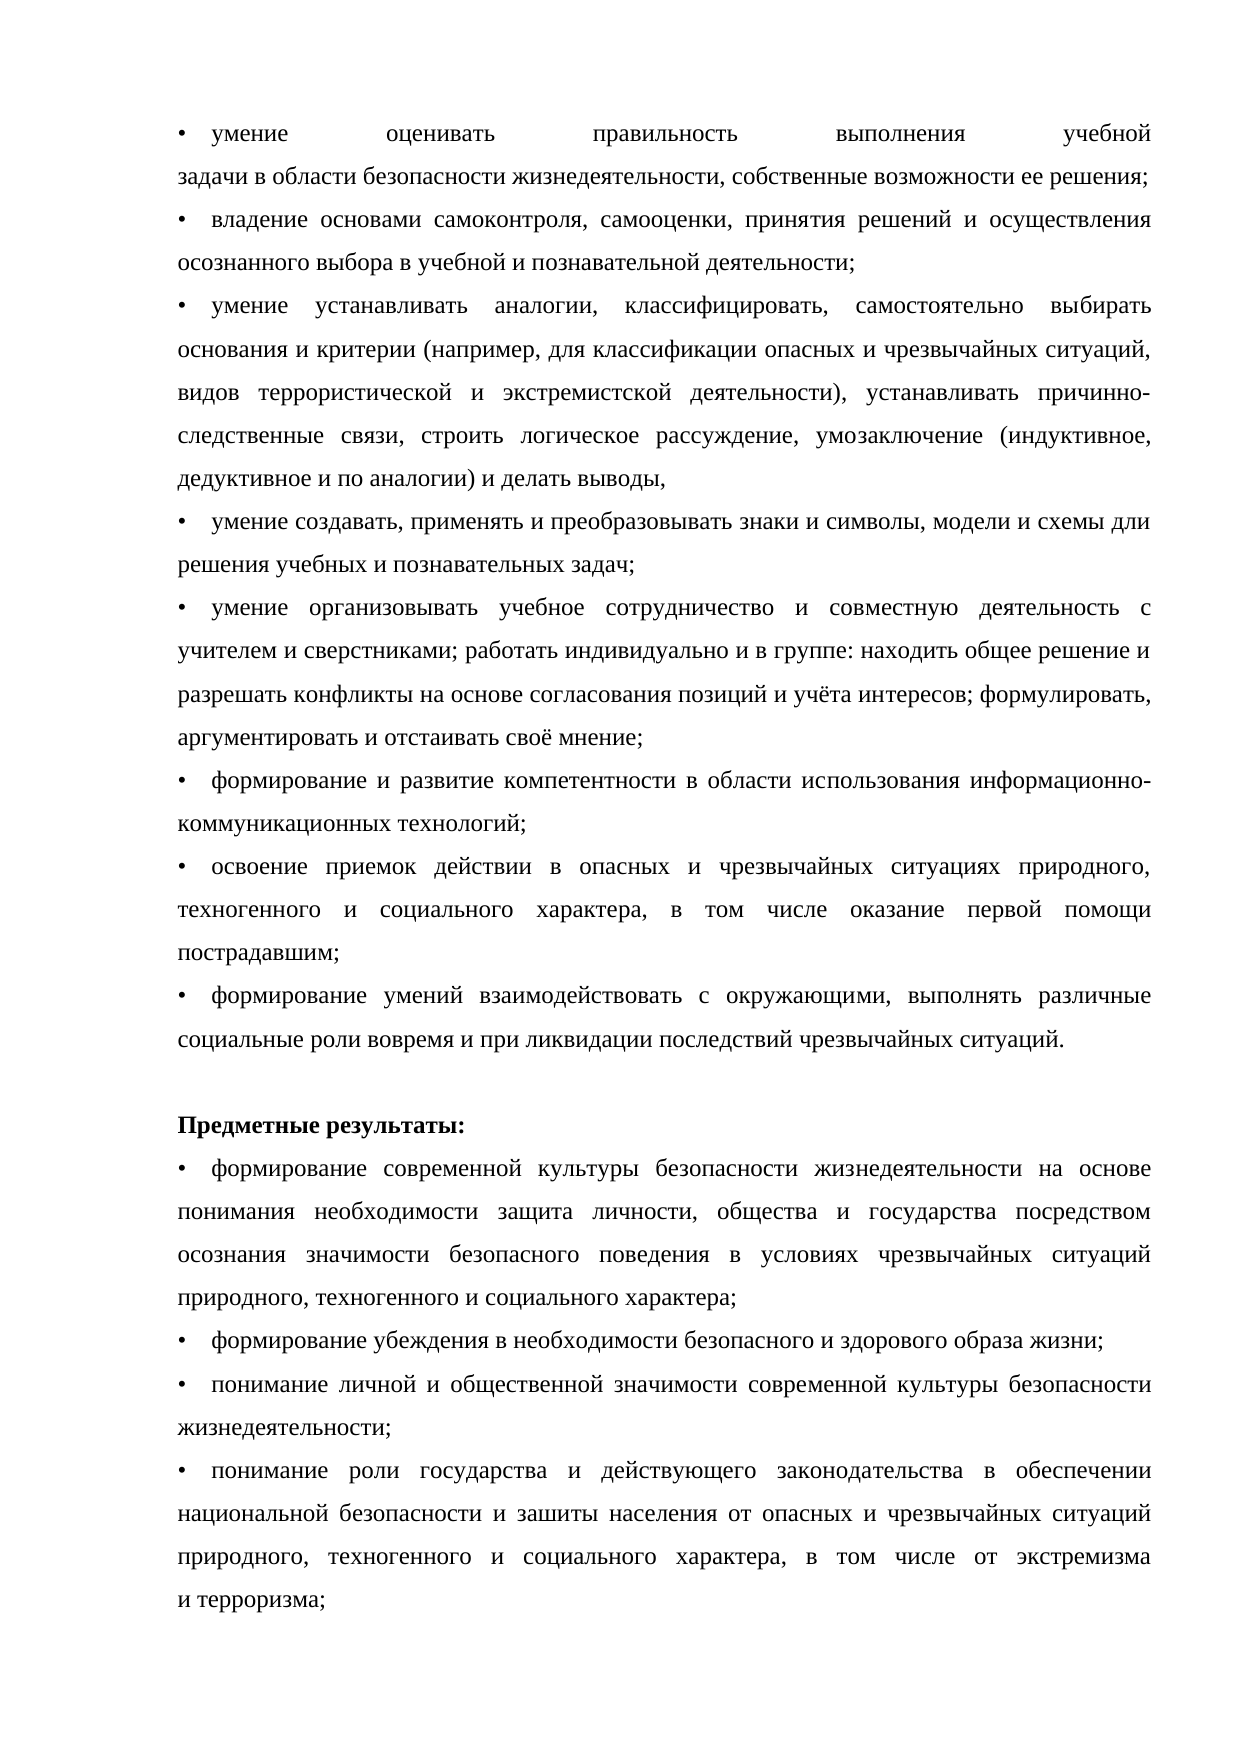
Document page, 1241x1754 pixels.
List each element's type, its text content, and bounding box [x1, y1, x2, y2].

text • умение устанавливать аналогии, классифицировать, самостоятельно выбирать основания и критерии (например, для классификации опасных и чрезвычайных ситуаций, видов террористической и экстремистской деятельности), устанавливать причинно-следственные связи, строить логическое рассуждение, умозаключение (индуктивное, дедуктивное и по аналогии) и делать выводы, [177, 291, 1152, 492]
text • формирование умений взаимодействовать с окружающими, выполнять различные социальные роли вовремя и при ликвидации последствий чрезвычайных ситуаций. [177, 981, 1152, 1052]
text • формирование современной культуры безопасности жизнедеятельности на основе понимания необходимости защита личности, общества и государства посредством осознания значимости безопасного поведения в условиях чрезвычайных ситуаций природного, техногенного и социального характера; [177, 1153, 1152, 1311]
text • понимание роли государства и действующего законодательства в обеспечении национальной безопасности и зашиты населения от опасных и чрезвычайных ситуаций природного, техногенного и социального характера, в том числе от экстремизма и терроризма; [177, 1455, 1152, 1613]
text • умение организовывать учебное сотрудничество и совместную деятельность с учителем и сверстниками; работать индивидуально и в группе: находить общее решение и разрешать конфликты на основе согласования позиций и учёта интересов; формулировать, аргументировать и отстаивать своё мнение; [177, 592, 1152, 751]
text • формирование убеждения в необходимости безопасного и здорового образа жизни; [177, 1326, 1152, 1354]
text • понимание личной и общественной значимости современной культуры безопасности жизнедеятельности; [177, 1369, 1152, 1441]
text • освоение приемок действии в опасных и чрезвычайных ситуациях природного, техногенного и социального характера, в том числе оказание первой помощи пострадавшим; [177, 851, 1152, 966]
text • формирование и развитие компетентности в области использования информационно-коммуникационных технологий; [177, 765, 1152, 837]
text Предметные результаты: [177, 1110, 1152, 1139]
text • умение оценивать правильность выполнения учебной задачи в области безопасности жизнедеятельности, собственные возможности ее решения; [177, 118, 1152, 190]
text • владение основами самоконтроля, самооценки, принятия решений и осуществления осознанного выбора в учебной и познавательной деятельности; [177, 204, 1152, 276]
text • умение создавать, применять и преобразовывать знаки и символы, модели и схемы дли решения учебных и познавательных задач; [177, 506, 1152, 578]
